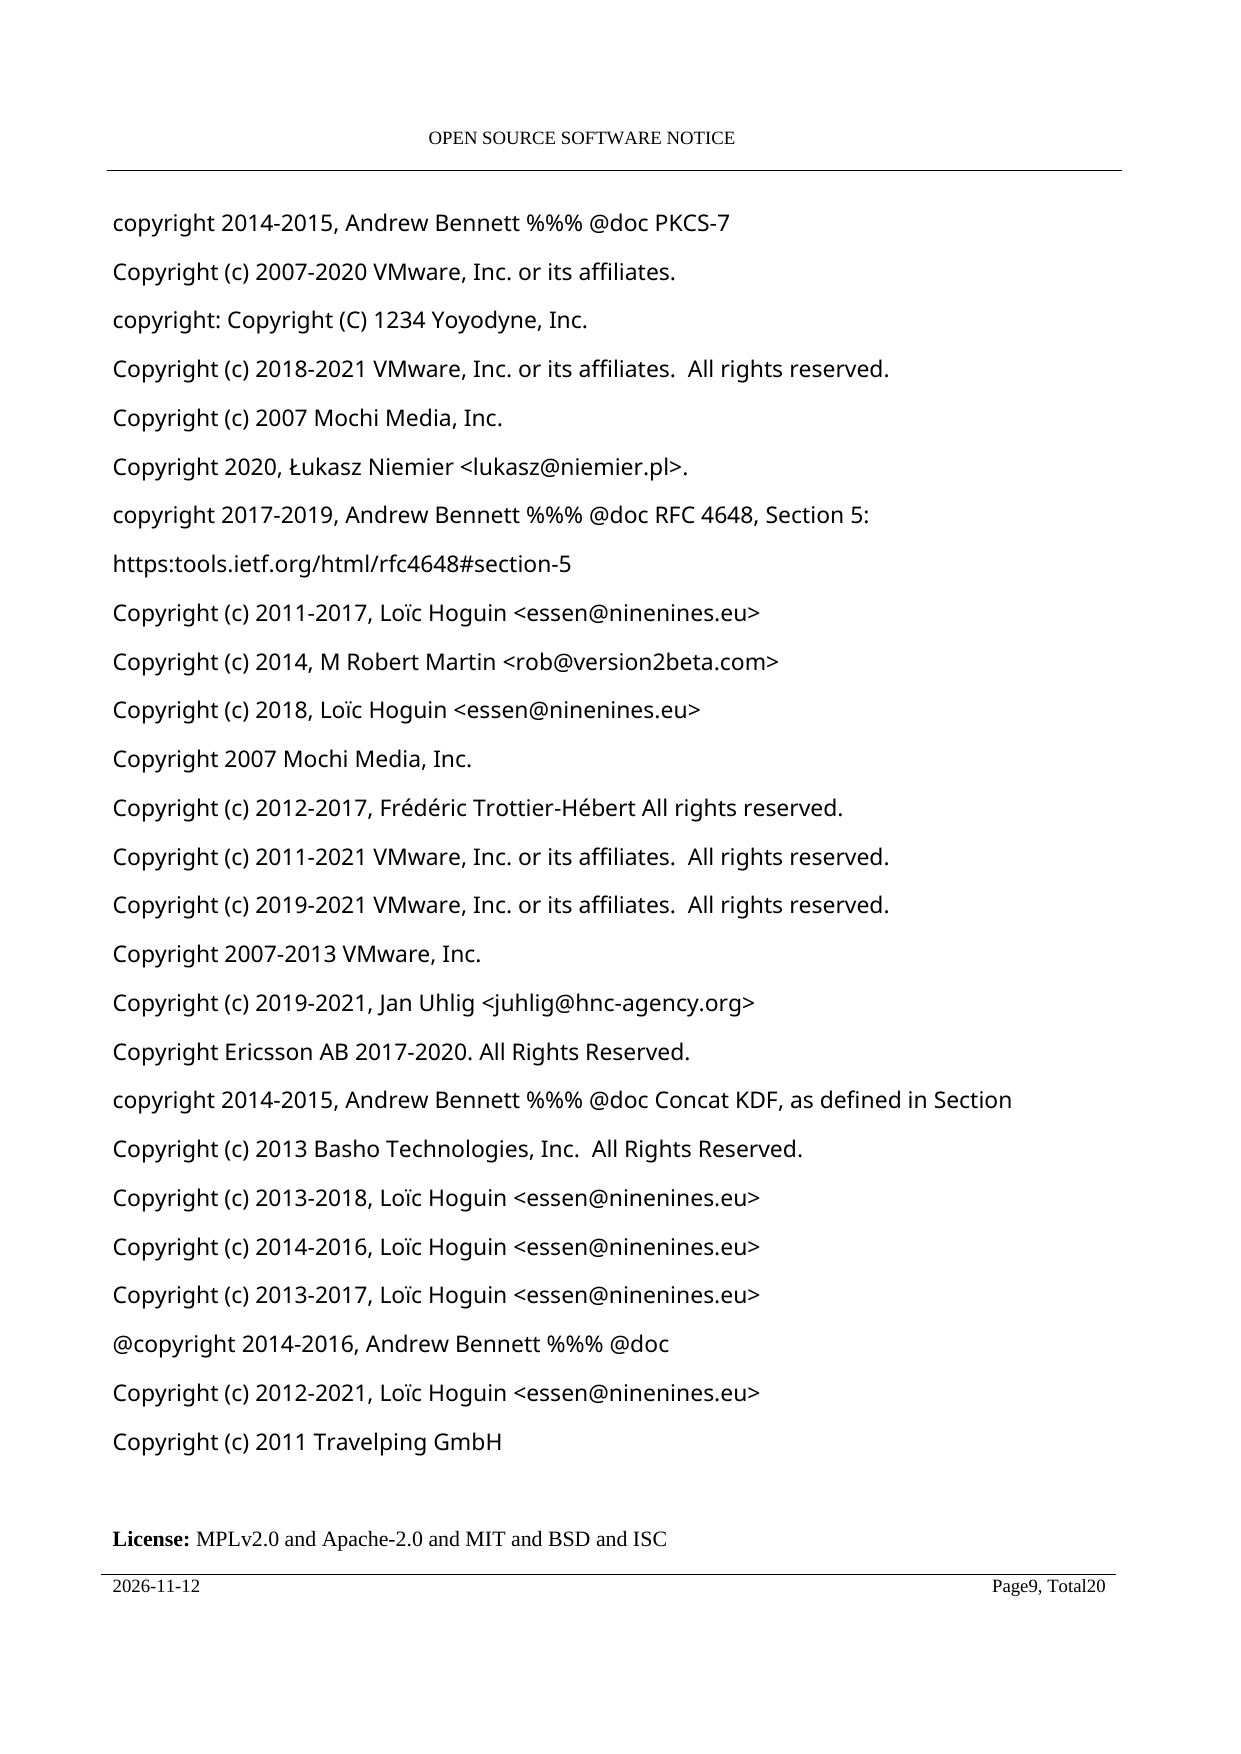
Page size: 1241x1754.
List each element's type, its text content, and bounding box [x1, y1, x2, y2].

text License: MPLv2.0 and Apache-2.0 and MIT and BSD and ISC [112, 1523, 1128, 1555]
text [112, 206, 1128, 1506]
